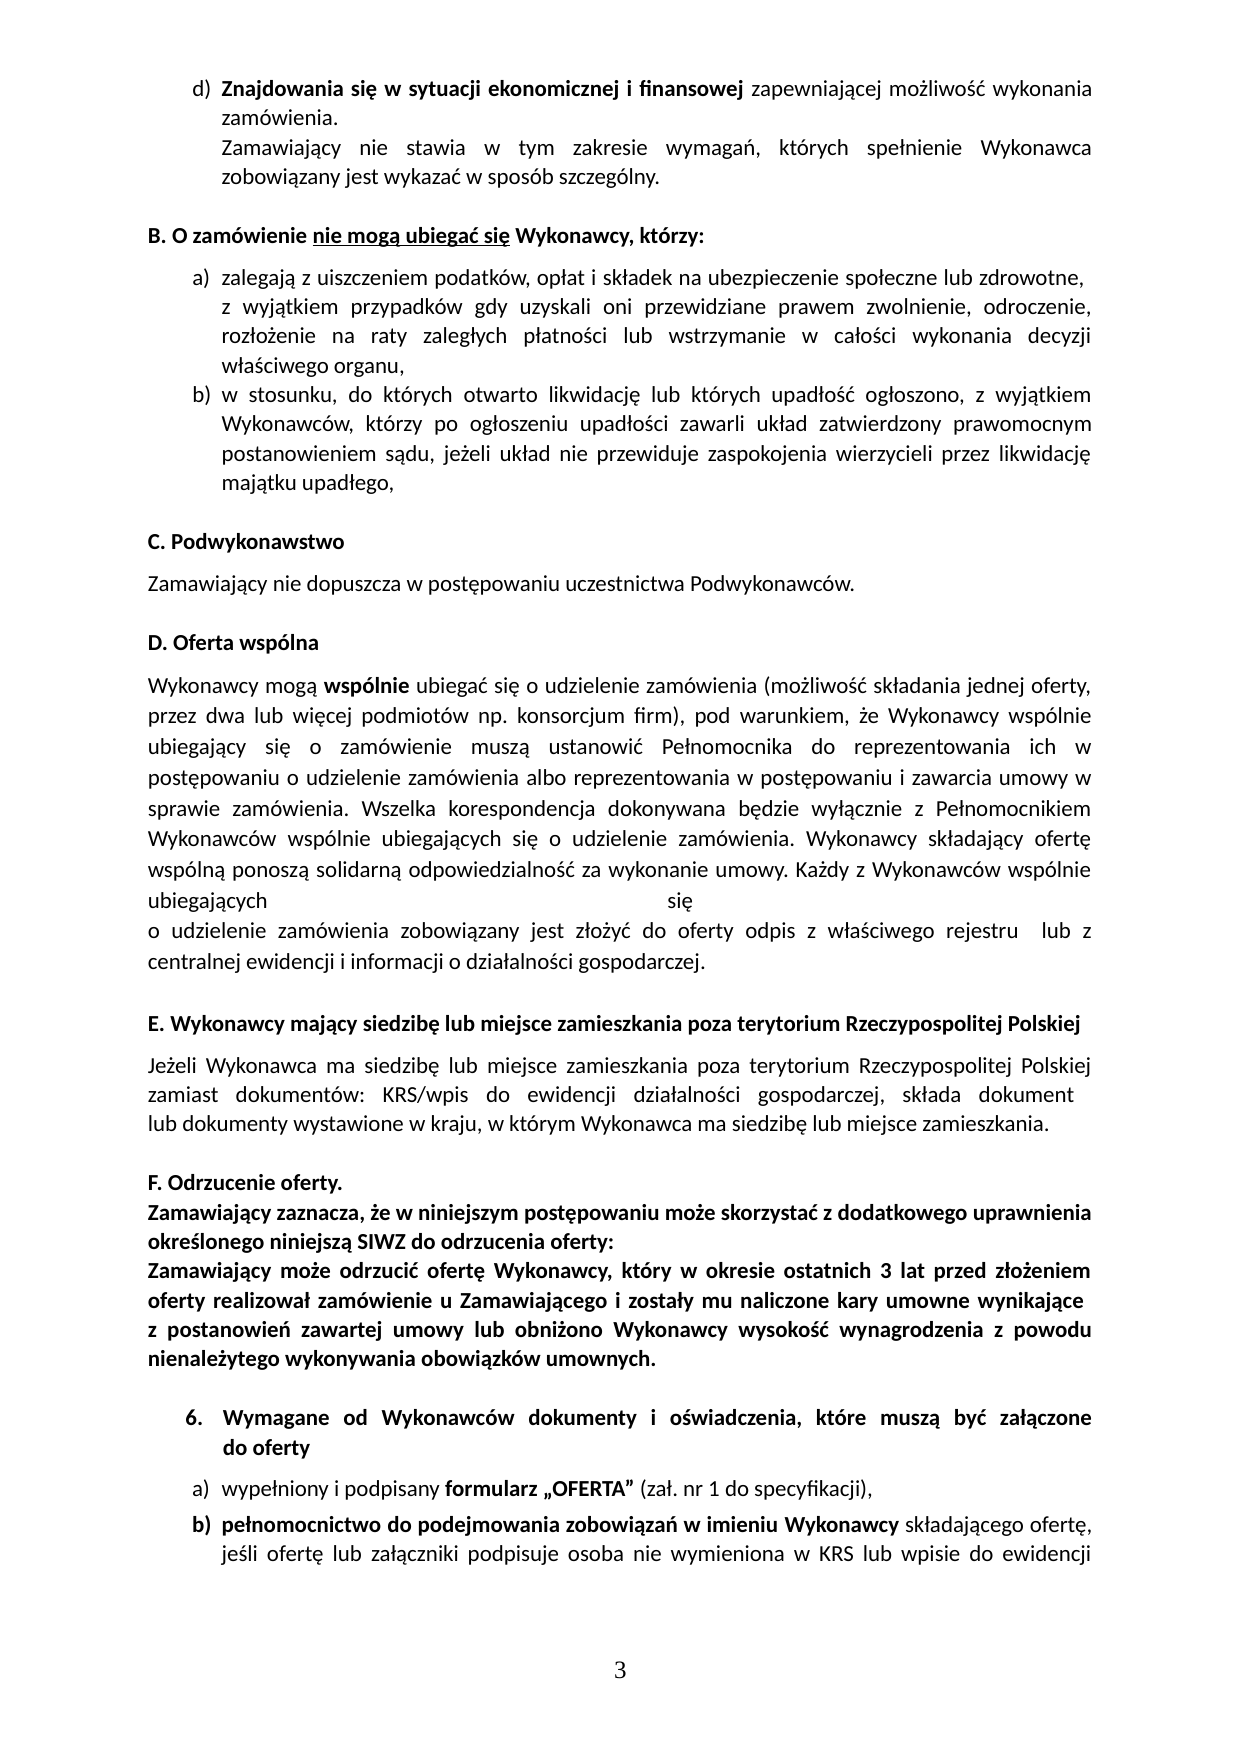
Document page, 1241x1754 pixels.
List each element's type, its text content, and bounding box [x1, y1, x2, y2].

list wypełniony i podpisany formularz „OFERTA” (zał. nr 1 do specyfikacji), [192, 1474, 1093, 1502]
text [221, 133, 1093, 190]
text Zamawiający zaznacza, że w niniejszym postępowaniu może skorzystać z dodatkowego uprawnienia określonego niniejszą SIWZ do odrzucenia oferty: [148, 1198, 1093, 1255]
text E. Wykonawcy mający siedzibę lub miejsce zamieszkania poza terytorium Rzeczypospolitej Polskiej [148, 1009, 1093, 1037]
list Zamawiający nie dopuszcza w postępowaniu uczestnictwa Podwykonawców. [148, 569, 1093, 597]
text B. O zamówienie nie mogą ubiegać się Wykonawcy, którzy: [148, 221, 1093, 249]
list w stosunku, do których otwarto likwidację lub których upadłość ogłoszono, z wyjątkiem Wykonawców, którzy po ogłoszeniu upadłości zawarli układ zatwierdzony prawomocnym postanowieniem sądu, jeżeli układ nie przewiduje zaspokojenia wierzycieli przez likwidację majątku upadłego, [192, 380, 1093, 496]
text Wykonawcy mogą wspólnie ubiegać się o udzielenie zamówienia (możliwość składania jednej oferty, przez dwa lub więcej podmiotów np. konsorcjum firm), pod warunkiem, że Wykonawcy wspólnie ubiegający się o zamówienie muszą ustanowić Pełnomocnika do reprezentowania ich w postępowaniu o udzielenie zamówienia albo reprezentowania w postępowaniu i zawarcia umowy w sprawie zamówienia. Wszelka korespondencja dokonywana będzie wyłącznie z Pełnomocnikiem Wykonawców wspólnie ubiegających się o udzielenie zamówienia. Wykonawcy składający ofertę wspólną ponoszą solidarną odpowiedzialność za wykonanie umowy. Każdy z Wykonawców wspólnie ubiegających się o udzielenie zamówienia zobowiązany jest złożyć do oferty odpis z właściwego rejestru lub z centralnej ewidencji i informacji o działalności gospodarczej. [148, 671, 1093, 975]
text Jeżeli Wykonawca ma siedzibę lub miejsce zamieszkania poza terytorium Rzeczypospolitej Polskiej zamiast dokumentów: KRS/wpis do ewidencji działalności gospodarczej, składa dokument lub dokumenty wystawione w kraju, w którym Wykonawca ma siedzibę lub miejsce zamieszkania. [148, 1051, 1093, 1137]
text Zamawiający może odrzucić ofertę Wykonawcy, który w okresie ostatnich 3 lat przed złożeniem oferty realizował zamówienie u Zamawiającego i zostały mu naliczone kary umowne wynikające z postanowień zawartej umowy lub obniżono Wykonawcy wysokość wynagrodzenia z powodu nienależytego wykonywania obowiązków umownych. [148, 1256, 1093, 1372]
list zalegają z uiszczeniem podatków, opłat i składek na ubezpieczenie społeczne lub zdrowotne, z wyjątkiem przypadków gdy uzyskali oni przewidziane prawem zwolnienie, odroczenie, rozłożenie na raty zaległych płatności lub wstrzymanie w całości wykonania decyzji właściwego organu, [192, 263, 1093, 379]
text F. Odrzucenie oferty. [148, 1168, 1093, 1196]
text C. Podwykonawstwo [148, 527, 1093, 555]
list Znajdowania się w sytuacji ekonomicznej i finansowej zapewniającej możliwość wykonania zamówienia. [192, 74, 1093, 131]
list Wymagane od Wykonawców dokumenty i oświadczenia, które muszą być załączone do oferty [185, 1403, 1093, 1461]
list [192, 1510, 1093, 1567]
text D. Oferta wspólna [148, 628, 1093, 656]
